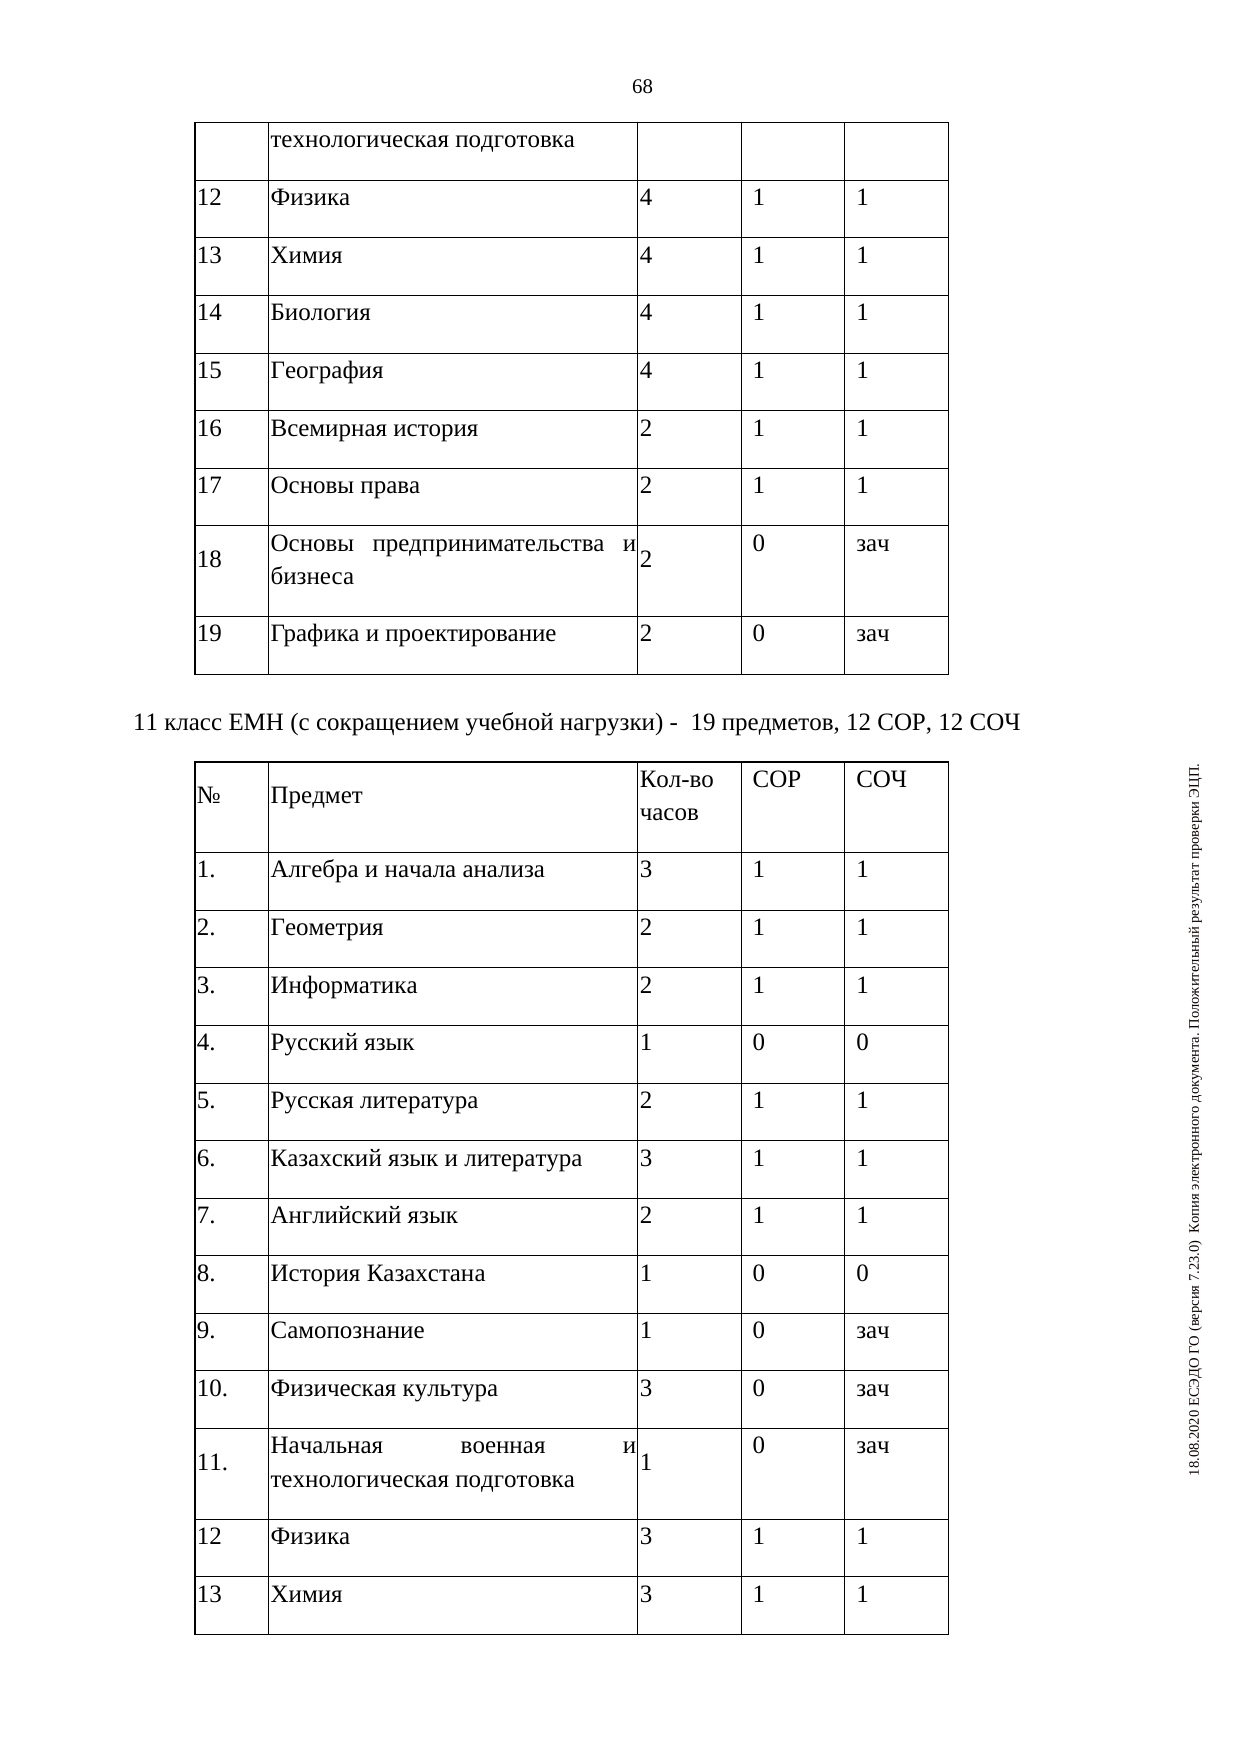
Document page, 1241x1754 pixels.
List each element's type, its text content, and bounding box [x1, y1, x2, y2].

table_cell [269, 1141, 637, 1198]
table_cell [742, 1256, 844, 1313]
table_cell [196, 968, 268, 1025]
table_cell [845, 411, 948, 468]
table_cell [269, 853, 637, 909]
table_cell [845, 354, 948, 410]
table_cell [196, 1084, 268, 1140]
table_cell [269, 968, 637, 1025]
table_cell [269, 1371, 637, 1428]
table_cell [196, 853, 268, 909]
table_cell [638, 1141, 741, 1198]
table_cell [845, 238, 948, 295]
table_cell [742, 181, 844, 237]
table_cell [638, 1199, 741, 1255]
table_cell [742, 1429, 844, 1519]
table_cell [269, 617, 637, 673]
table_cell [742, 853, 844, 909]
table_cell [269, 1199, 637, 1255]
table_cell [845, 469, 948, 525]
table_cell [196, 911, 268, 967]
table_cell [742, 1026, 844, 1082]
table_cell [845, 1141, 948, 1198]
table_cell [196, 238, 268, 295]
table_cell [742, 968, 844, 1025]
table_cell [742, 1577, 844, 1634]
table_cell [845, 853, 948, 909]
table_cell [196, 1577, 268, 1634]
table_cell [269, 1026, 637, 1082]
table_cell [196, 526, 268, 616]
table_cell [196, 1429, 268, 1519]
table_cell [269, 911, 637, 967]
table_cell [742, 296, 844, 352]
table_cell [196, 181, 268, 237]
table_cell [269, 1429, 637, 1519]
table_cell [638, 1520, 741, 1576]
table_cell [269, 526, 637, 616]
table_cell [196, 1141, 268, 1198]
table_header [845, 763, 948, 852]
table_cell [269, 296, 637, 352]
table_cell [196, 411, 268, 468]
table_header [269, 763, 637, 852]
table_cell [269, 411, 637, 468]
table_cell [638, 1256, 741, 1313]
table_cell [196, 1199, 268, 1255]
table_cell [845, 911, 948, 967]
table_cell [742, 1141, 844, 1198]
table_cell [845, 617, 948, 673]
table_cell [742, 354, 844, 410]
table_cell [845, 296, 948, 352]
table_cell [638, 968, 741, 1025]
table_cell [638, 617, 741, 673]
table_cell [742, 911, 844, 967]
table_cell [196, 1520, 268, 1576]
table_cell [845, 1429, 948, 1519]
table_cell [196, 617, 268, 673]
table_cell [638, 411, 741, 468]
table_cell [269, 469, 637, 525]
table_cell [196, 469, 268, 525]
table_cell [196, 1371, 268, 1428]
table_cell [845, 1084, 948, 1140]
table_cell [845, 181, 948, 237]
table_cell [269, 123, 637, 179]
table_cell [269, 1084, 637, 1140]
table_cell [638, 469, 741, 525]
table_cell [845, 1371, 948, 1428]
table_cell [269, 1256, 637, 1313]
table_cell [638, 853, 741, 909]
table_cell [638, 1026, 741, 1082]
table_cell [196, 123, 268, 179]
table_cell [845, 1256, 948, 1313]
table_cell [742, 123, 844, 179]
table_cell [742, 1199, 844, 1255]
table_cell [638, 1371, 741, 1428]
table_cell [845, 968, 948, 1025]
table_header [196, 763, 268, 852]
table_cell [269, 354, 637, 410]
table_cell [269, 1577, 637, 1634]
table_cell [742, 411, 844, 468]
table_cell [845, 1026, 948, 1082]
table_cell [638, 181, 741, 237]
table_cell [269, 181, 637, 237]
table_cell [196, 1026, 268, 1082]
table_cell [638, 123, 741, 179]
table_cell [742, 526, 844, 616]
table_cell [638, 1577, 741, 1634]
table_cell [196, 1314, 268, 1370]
text 11 класс ЕМН (с сокращением учебной нагрузки) - 19 предметов, 12 СОР, 12 СОЧ [133, 707, 1152, 736]
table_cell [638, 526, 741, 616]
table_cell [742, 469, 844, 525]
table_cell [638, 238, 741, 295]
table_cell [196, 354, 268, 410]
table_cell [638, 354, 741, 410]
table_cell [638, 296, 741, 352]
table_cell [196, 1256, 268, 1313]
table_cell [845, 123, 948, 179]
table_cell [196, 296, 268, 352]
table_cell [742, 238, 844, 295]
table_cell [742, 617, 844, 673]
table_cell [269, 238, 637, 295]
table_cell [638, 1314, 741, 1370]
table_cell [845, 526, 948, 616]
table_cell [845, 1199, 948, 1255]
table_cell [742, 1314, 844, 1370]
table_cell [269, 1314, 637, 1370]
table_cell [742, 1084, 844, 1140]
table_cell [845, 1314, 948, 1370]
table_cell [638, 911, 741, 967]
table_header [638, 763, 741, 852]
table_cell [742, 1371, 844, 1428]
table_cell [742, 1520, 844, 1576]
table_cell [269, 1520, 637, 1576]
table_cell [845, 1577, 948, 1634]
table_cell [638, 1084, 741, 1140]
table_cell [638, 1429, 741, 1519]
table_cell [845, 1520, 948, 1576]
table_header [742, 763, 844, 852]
